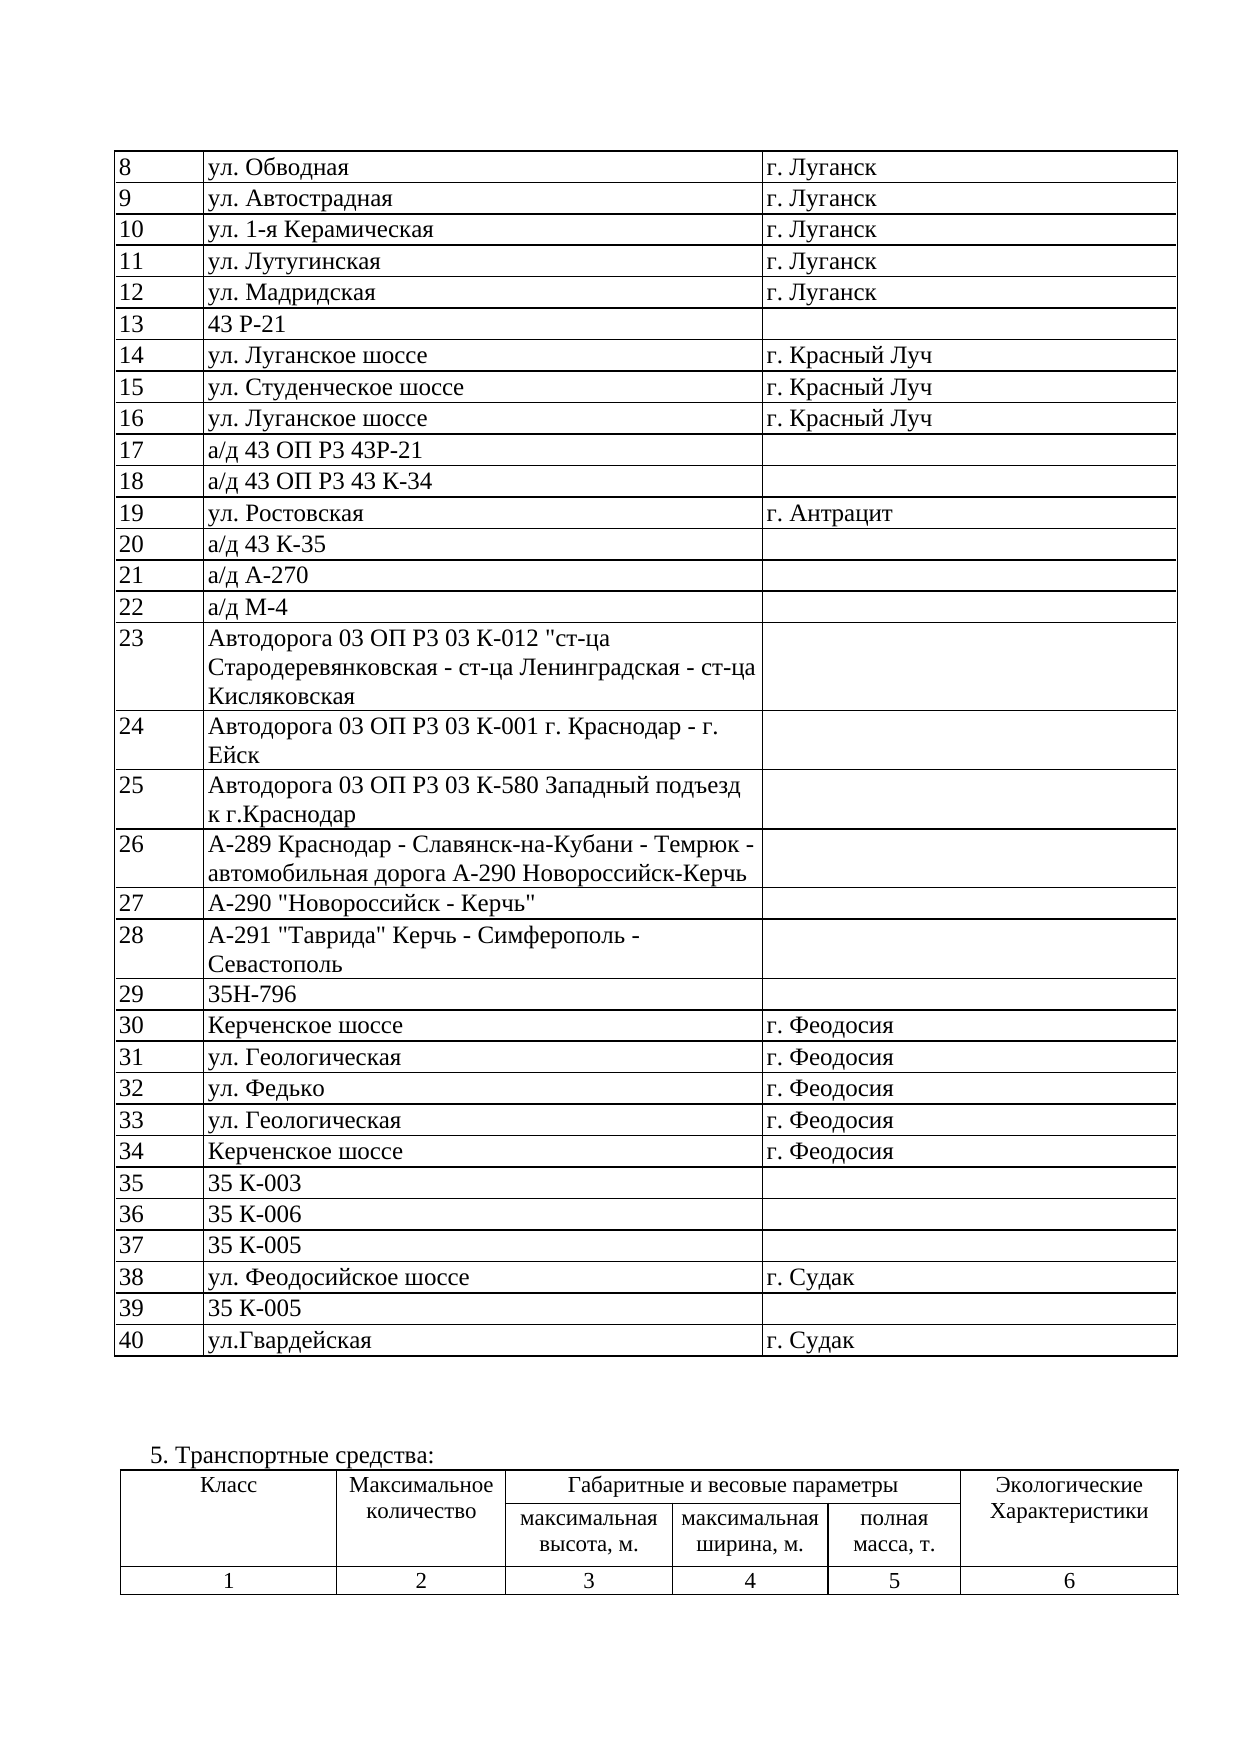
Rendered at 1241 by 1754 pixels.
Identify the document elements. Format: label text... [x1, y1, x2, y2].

table_cell 16 [115, 403, 203, 433]
table_cell 17 [115, 434, 203, 464]
table_cell полная масса, т. [829, 1504, 960, 1566]
table_cell 35 К-006 [204, 1199, 762, 1229]
table_cell 33 [115, 1104, 203, 1135]
table_cell 3 [506, 1567, 672, 1594]
table_header Экологические Характеристики [961, 1471, 1177, 1566]
table_header Максимальное количество [337, 1471, 505, 1566]
table_cell Керченское шоссе [204, 1011, 762, 1040]
table_cell А-291 "Таврида" Керчь - Симферополь - Севастополь [204, 920, 762, 977]
table_cell [763, 710, 1177, 769]
table_cell 29 [115, 979, 203, 1009]
table_cell г. Красный Луч [763, 339, 1177, 370]
table_cell 8 [115, 152, 203, 181]
table_cell 43 Р-21 [204, 309, 762, 339]
table_cell г. Феодосия [763, 1103, 1177, 1135]
table_cell г. Луганск [763, 213, 1177, 244]
table_cell г. Антрацит [763, 496, 1177, 527]
table_cell 5 [829, 1567, 960, 1594]
table_cell а/д 43 ОП Р3 43Р-21 [204, 435, 762, 464]
table_cell Автодорога 03 ОП Р3 03 К-012 "ст-ца Стародеревянковская - ст-ца Ленинградская - ст-ца Кисляковская [204, 623, 762, 710]
table_cell [763, 828, 1177, 887]
table_cell 35 К-005 [204, 1231, 762, 1261]
table_cell [763, 433, 1177, 464]
table_cell г. Луганск [763, 181, 1177, 213]
table_cell Автодорога 03 ОП Р3 03 К-001 г. Краснодар - г. Ейск [204, 711, 762, 769]
table_cell 2 [337, 1567, 505, 1594]
table_cell 11 [115, 245, 203, 276]
table_cell ул. Геологическая [204, 1042, 762, 1072]
table_cell ул. Федько [204, 1073, 762, 1103]
table_cell [763, 1166, 1177, 1198]
table_cell А-290 "Новороссийск - Керчь" [204, 888, 762, 918]
table_cell ул. Автострадная [204, 183, 762, 213]
table_cell а/д М-4 [204, 592, 762, 622]
table_cell 35Н-796 [204, 979, 762, 1009]
table_cell 39 [115, 1293, 203, 1323]
table_cell 10 [115, 214, 203, 244]
table_cell 28 [115, 919, 203, 977]
table_header Класс [121, 1471, 336, 1566]
table_cell 12 [115, 277, 203, 307]
table_cell а/д 43 ОП Р3 43 К-34 [204, 466, 762, 496]
table_cell г. Феодосия [763, 1040, 1177, 1072]
table_cell 31 [115, 1041, 203, 1072]
text 5. Транспортные средства: [150, 1440, 1090, 1469]
table_cell 40 [115, 1325, 203, 1355]
table_cell ул. Ростовская [204, 498, 762, 527]
table_cell [763, 918, 1177, 977]
table_cell 14 [115, 340, 203, 370]
table_cell [763, 978, 1177, 1009]
table_cell ул. 1-я Керамическая [204, 215, 762, 244]
table_cell 21 [115, 560, 203, 590]
table_cell [763, 559, 1177, 590]
table_cell [763, 465, 1177, 496]
table_cell ул. Геологическая [204, 1105, 762, 1135]
table_cell 18 [115, 466, 203, 496]
table_cell [763, 769, 1177, 828]
table_cell ул. Луганское шоссе [204, 403, 762, 433]
table_cell [763, 622, 1177, 710]
table_cell 4 [673, 1567, 827, 1594]
table_cell [763, 1198, 1177, 1229]
table_cell г. Феодосия [763, 1072, 1177, 1103]
table_cell Керченское шоссе [204, 1136, 762, 1166]
table_cell а/д А-270 [204, 561, 762, 590]
table_cell [763, 528, 1177, 559]
table_cell г. Луганск [763, 244, 1177, 276]
table_cell Автодорога 03 ОП Р3 03 К-580 Западный подъезд к г.Краснодар [204, 770, 762, 828]
table_cell 20 [115, 529, 203, 559]
table_cell [763, 887, 1177, 918]
table_cell ул.Гвардейская [204, 1325, 762, 1355]
table_cell 13 [115, 308, 203, 339]
table_cell 19 [115, 497, 203, 527]
table_cell 34 [115, 1136, 203, 1166]
table_cell [763, 307, 1177, 339]
table_cell максимальная высота, м. [506, 1504, 672, 1566]
table_cell 23 [115, 623, 203, 710]
table_cell ул. Луганское шоссе [204, 340, 762, 370]
table_cell г. Судак [763, 1324, 1177, 1355]
table_cell г. Красный Луч [763, 402, 1177, 433]
table_cell 36 [115, 1199, 203, 1229]
table_cell 32 [115, 1073, 203, 1103]
table_cell А-289 Краснодар - Славянск-на-Кубани - Темрюк - автомобильная дорога А-290 Новороссийск-Керчь [204, 830, 762, 887]
table_cell 30 [115, 1010, 203, 1040]
table_cell ул. Студенческое шоссе [204, 372, 762, 402]
table_cell г. Луганск [763, 152, 1177, 181]
table_cell 37 [115, 1230, 203, 1261]
table_cell ул. Мадридская [204, 277, 762, 307]
table_cell 26 [115, 829, 203, 887]
table_cell 6 [961, 1567, 1177, 1594]
table_cell г. Судак [763, 1261, 1177, 1292]
table_cell 35 К-003 [204, 1168, 762, 1198]
table_cell г. Луганск [763, 276, 1177, 307]
table_cell 38 [115, 1262, 203, 1292]
table_cell 15 [115, 371, 203, 402]
table_cell 35 К-005 [204, 1294, 762, 1323]
table_cell [763, 1292, 1177, 1323]
table_cell ул. Феодосийское шоссе [204, 1262, 762, 1292]
table_cell 24 [115, 711, 203, 769]
table_cell 1 [121, 1567, 336, 1594]
table_cell [763, 1229, 1177, 1261]
table_cell 25 [115, 770, 203, 828]
table_cell г. Красный Луч [763, 370, 1177, 402]
table_cell г. Феодосия [763, 1009, 1177, 1040]
table_cell 35 [115, 1167, 203, 1198]
table_cell 27 [115, 888, 203, 918]
table_cell ул. Обводная [204, 152, 762, 181]
table_cell 22 [115, 591, 203, 622]
table_cell г. Феодосия [763, 1135, 1177, 1166]
table_cell а/д 43 К-35 [204, 529, 762, 559]
table_cell максимальная ширина, м. [673, 1504, 827, 1566]
table_cell ул. Лутугинская [204, 246, 762, 276]
table_cell 9 [115, 183, 203, 213]
table_cell [763, 590, 1177, 622]
table_header Габаритные и весовые параметры [506, 1471, 960, 1502]
